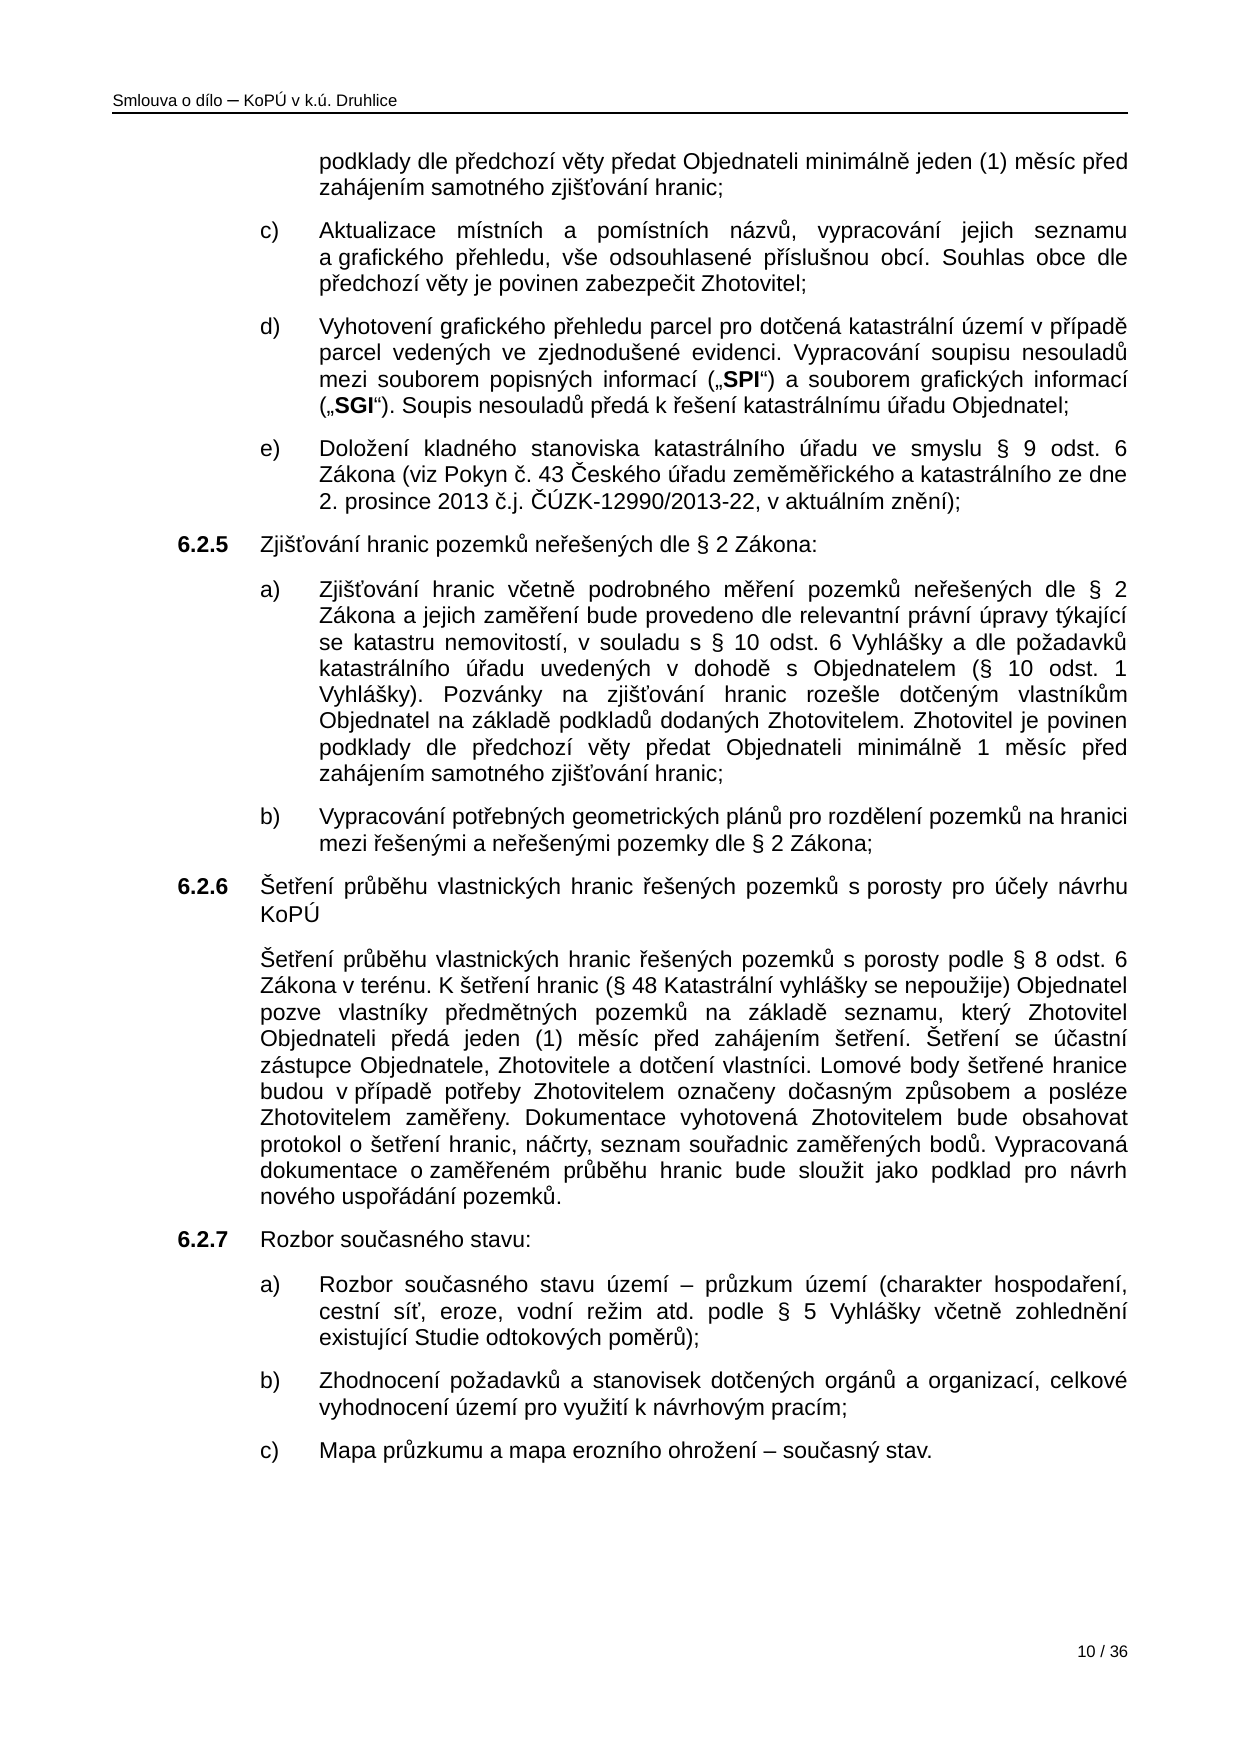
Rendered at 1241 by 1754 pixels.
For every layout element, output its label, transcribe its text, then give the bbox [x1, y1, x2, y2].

list Šetření průběhu vlastnických hranic řešených pozemků s porosty podle § 8 odst. 6 Zákona v terénu. K šetření hranic (§ 48 Katastrální vyhlášky se nepoužije) Objednatel pozve vlastníky předmětných pozemků na základě seznamu, který Zhotovitel Objednateli předá jeden (1) měsíc před zahájením šetření. Šetření se účastní zástupce Objednatele, Zhotovitele a dotčení vlastníci. Lomové body šetřené hranice budou v případě potřeby Zhotovitelem označeny dočasným způsobem a posléze Zhotovitelem zaměřeny. Dokumentace vyhotovená Zhotovitelem bude obsahovat protokol o šetření hranic, náčrty, seznam souřadnic zaměřených bodů. Vypracovaná dokumentace o zaměřeném průběhu hranic bude sloužit jako podklad pro návrh nového uspořádání pozemků. [260, 946, 1128, 1210]
list Vypracování potřebných geometrických plánů pro rozdělení pozemků na hranici mezi řešenými a neřešenými pozemky dle § 2 Zákona; [260, 803, 1128, 856]
list Zhodnocení požadavků a stanovisek dotčených orgánů a organizací, celkové vyhodnocení území pro využití k návrhovým pracím; [260, 1367, 1128, 1420]
list Vyhotovení grafického přehledu parcel pro dotčená katastrální území v případě parcel vedených ve zjednodušené evidenci. Vypracování soupisu nesouladů mezi souborem popisných informací („SPI“) a souborem grafických informací („SGI“). Soupis nesouladů předá k řešení katastrálnímu úřadu Objednatel; [260, 313, 1128, 418]
list Doložení kladného stanoviska katastrálního úřadu ve smyslu § 9 odst. 6 Zákona (viz Pokyn č. 43 Českého úřadu zeměměřického a katastrálního ze dne 2. prosince 2013 č.j. ČÚZK-12990/2013-22, v aktuálním znění); [260, 435, 1128, 514]
list Mapa průzkumu a mapa erozního ohrožení – současný stav. [260, 1437, 1128, 1463]
text Zjišťování hranic pozemků neřešených dle § 2 Zákona: [177, 531, 1128, 557]
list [260, 148, 1128, 200]
list Zjišťování hranic včetně podrobného měření pozemků neřešených dle § 2 Zákona a jejich zaměření bude provedeno dle relevantní právní úpravy týkající se katastru nemovitostí, v souladu s § 10 odst. 6 Vyhlášky a dle požadavků katastrálního úřadu uvedených v dohodě s Objednatelem (§ 10 odst. 1 Vyhlášky). Pozvánky na zjišťování hranic rozešle dotčeným vlastníkům Objednatel na základě podkladů dodaných Zhotovitelem. Zhotovitel je povinen podklady dle předchozí věty předat Objednateli minimálně 1 měsíc před zahájením samotného zjišťování hranic; [260, 576, 1128, 787]
text Šetření průběhu vlastnických hranic řešených pozemků s porosty pro účely návrhu KoPÚ [177, 873, 1128, 927]
text Rozbor současného stavu: [177, 1226, 1128, 1253]
list Aktualizace místních a pomístních názvů, vypracování jejich seznamu a grafického přehledu, vše odsouhlasené příslušnou obcí. Souhlas obce dle předchozí věty je povinen zabezpečit Zhotovitel; [260, 217, 1128, 296]
list Rozbor současného stavu území – průzkum území (charakter hospodaření, cestní síť, eroze, vodní režim atd. podle § 5 Vyhlášky včetně zohlednění existující Studie odtokových poměrů); [260, 1271, 1128, 1351]
